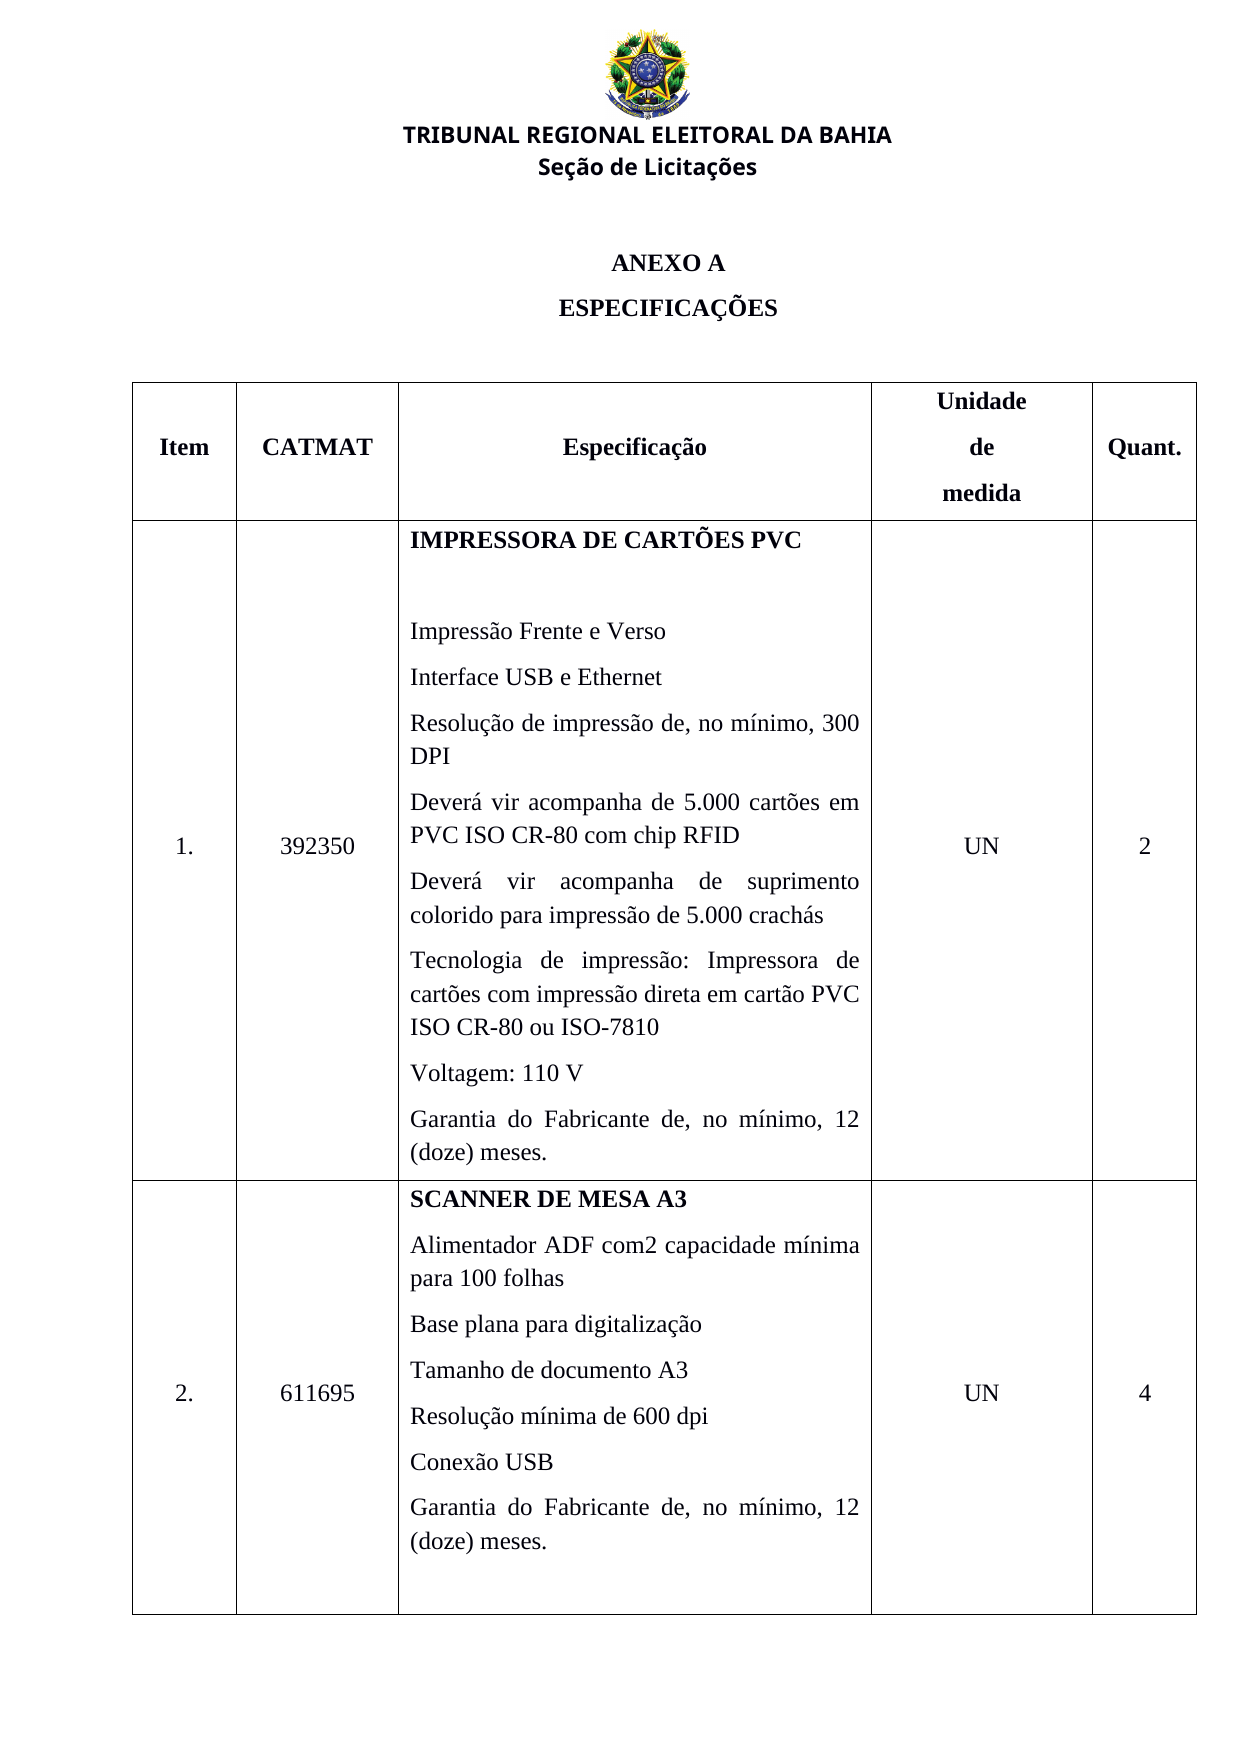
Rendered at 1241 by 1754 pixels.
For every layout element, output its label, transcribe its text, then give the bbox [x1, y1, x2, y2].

table_header Quant. [1093, 383, 1196, 520]
table_header Unidade de medida [872, 383, 1092, 520]
table_cell 4 [1093, 1181, 1196, 1614]
table_cell 1. [133, 521, 236, 1180]
table_cell 392350 [237, 521, 398, 1180]
table_cell 2 [1093, 521, 1196, 1180]
table_cell UN [872, 1181, 1092, 1614]
table_cell SCANNER DE MESA A3 Alimentador ADF com2 capacidade mínima para 100 folhas Base plana para digitalização Tamanho de documento A3 Resolução mínima de 600 dpi Conexão USB Garantia do Fabricante de, no mínimo, 12 (doze) meses. [399, 1181, 871, 1614]
table_cell IMPRESSORA DE CARTÕES PVC Impressão Frente e Verso Interface USB e Ethernet Resolução de impressão de, no mínimo, 300 DPI Deverá vir acompanha de 5.000 cartões em PVC ISO CR-80 com chip RFID Deverá vir acompanha de suprimento colorido para impressão de 5.000 crachás Tecnologia de impressão: Impressora de cartões com impressão direta em cartão PVC ISO CR-80 ou ISO-7810 Voltagem: 110 V Garantia do Fabricante de, no mínimo, 12 (doze) meses. [399, 521, 871, 1180]
table_header Especificação [399, 383, 871, 520]
table_header CATMAT [237, 383, 398, 520]
table_header Item [133, 383, 236, 520]
text ANEXO A [214, 244, 1122, 278]
table_cell UN [872, 521, 1092, 1180]
table_cell 611695 [237, 1181, 398, 1614]
table_cell 2. [133, 1181, 236, 1614]
text ESPECIFICAÇÕES [214, 290, 1122, 323]
